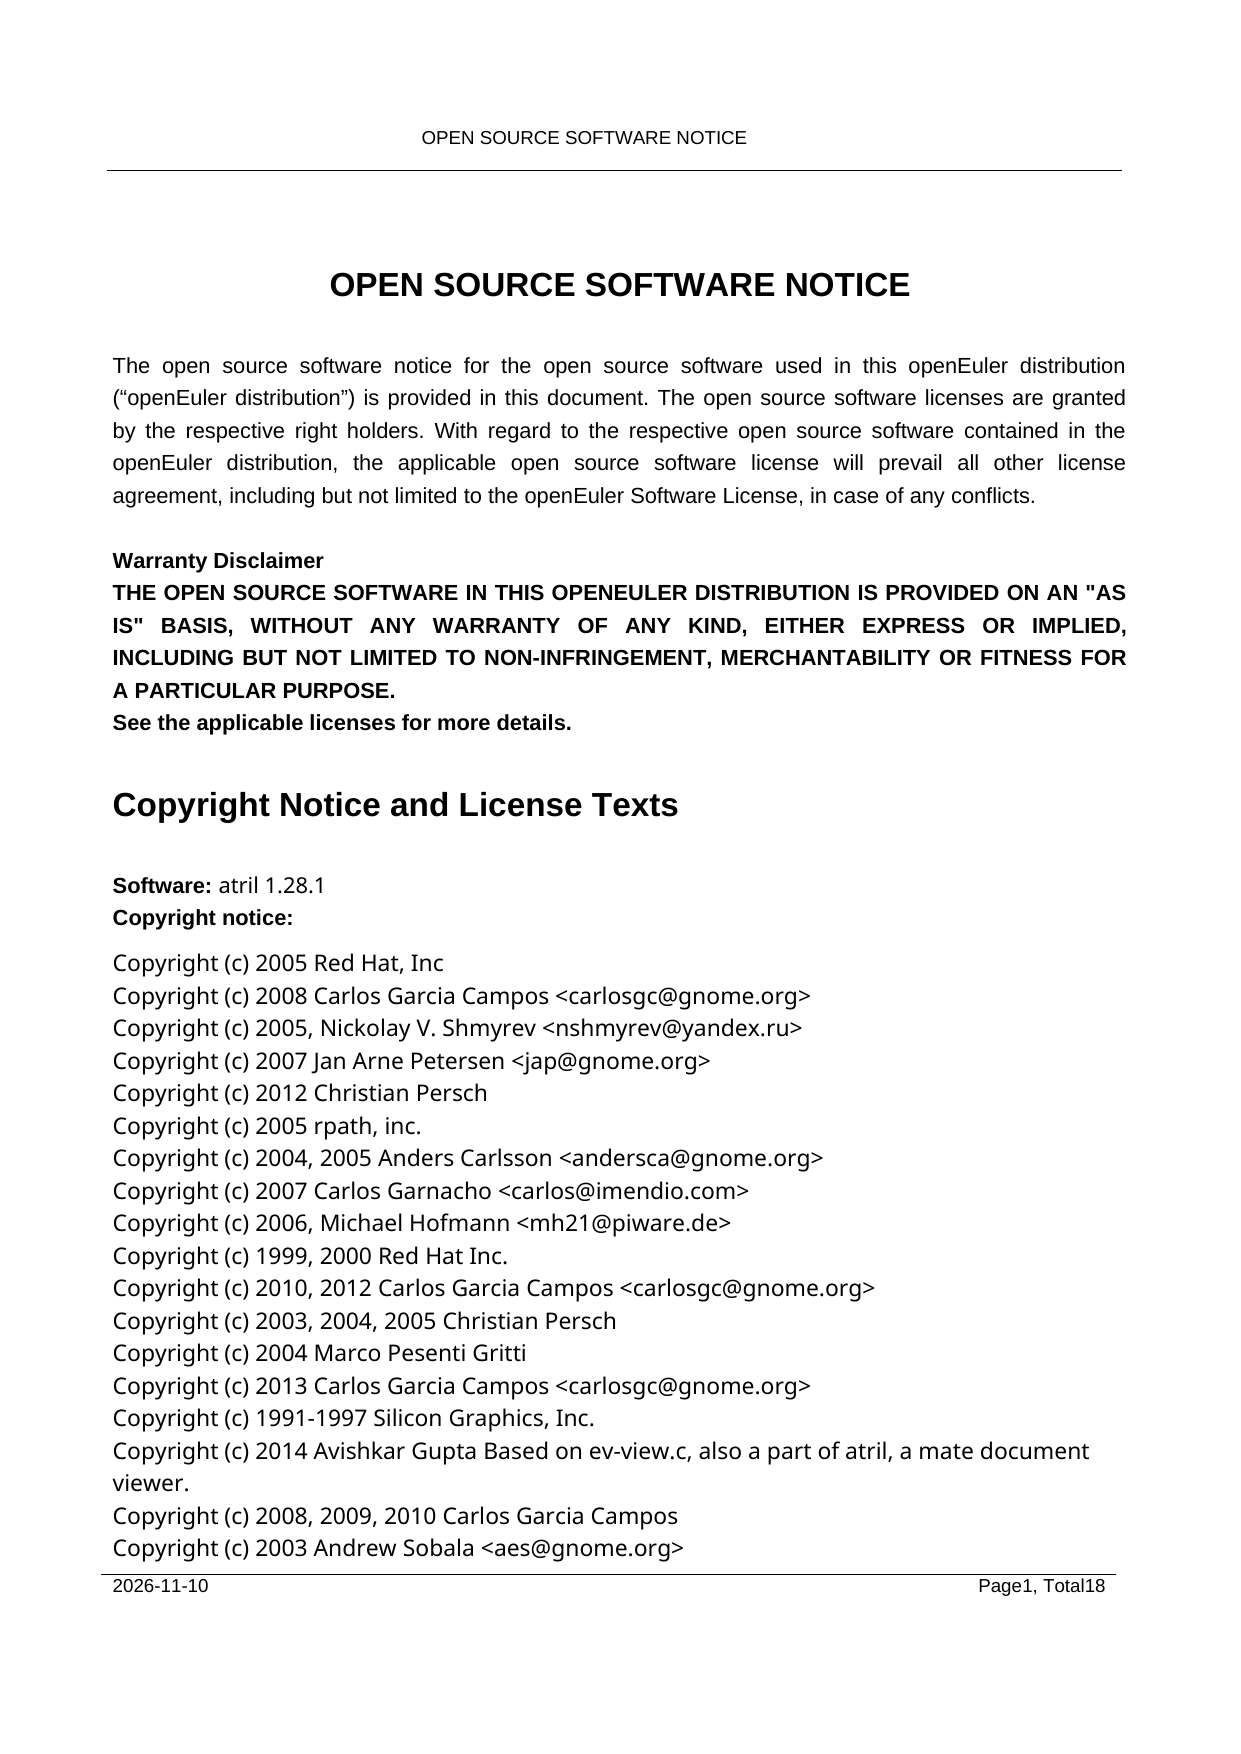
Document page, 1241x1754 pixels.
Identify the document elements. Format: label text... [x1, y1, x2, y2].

text The open source software notice for the open source software used in this openEuler distribution (“openEuler distribution”) is provided in this document. The open source software licenses are granted by the respective right holders. With regard to the respective open source software contained in the openEuler distribution, the applicable open source software license will prevail all other license agreement, including but not limited to the openEuler Software License, in case of any conflicts. [112, 349, 1128, 511]
text OPEN SOURCE SOFTWARE NOTICE [112, 251, 1128, 316]
text Warranty Disclaimer [112, 544, 1128, 576]
text Copyright notice: [112, 901, 1128, 934]
text Copyright Notice and License Texts [112, 771, 1128, 836]
title Software: atril 1.28.1 [112, 869, 1128, 901]
text THE OPEN SOURCE SOFTWARE IN THIS OPENEULER DISTRIBUTION IS PROVIDED ON AN "AS IS" BASIS, WITHOUT ANY WARRANTY OF ANY KIND, EITHER EXPRESS OR IMPLIED, INCLUDING BUT NOT LIMITED TO NON-INFRINGEMENT, MERCHANTABILITY OR FITNESS FOR A PARTICULAR PURPOSE. See the applicable licenses for more details. [112, 576, 1128, 739]
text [112, 947, 1128, 1564]
